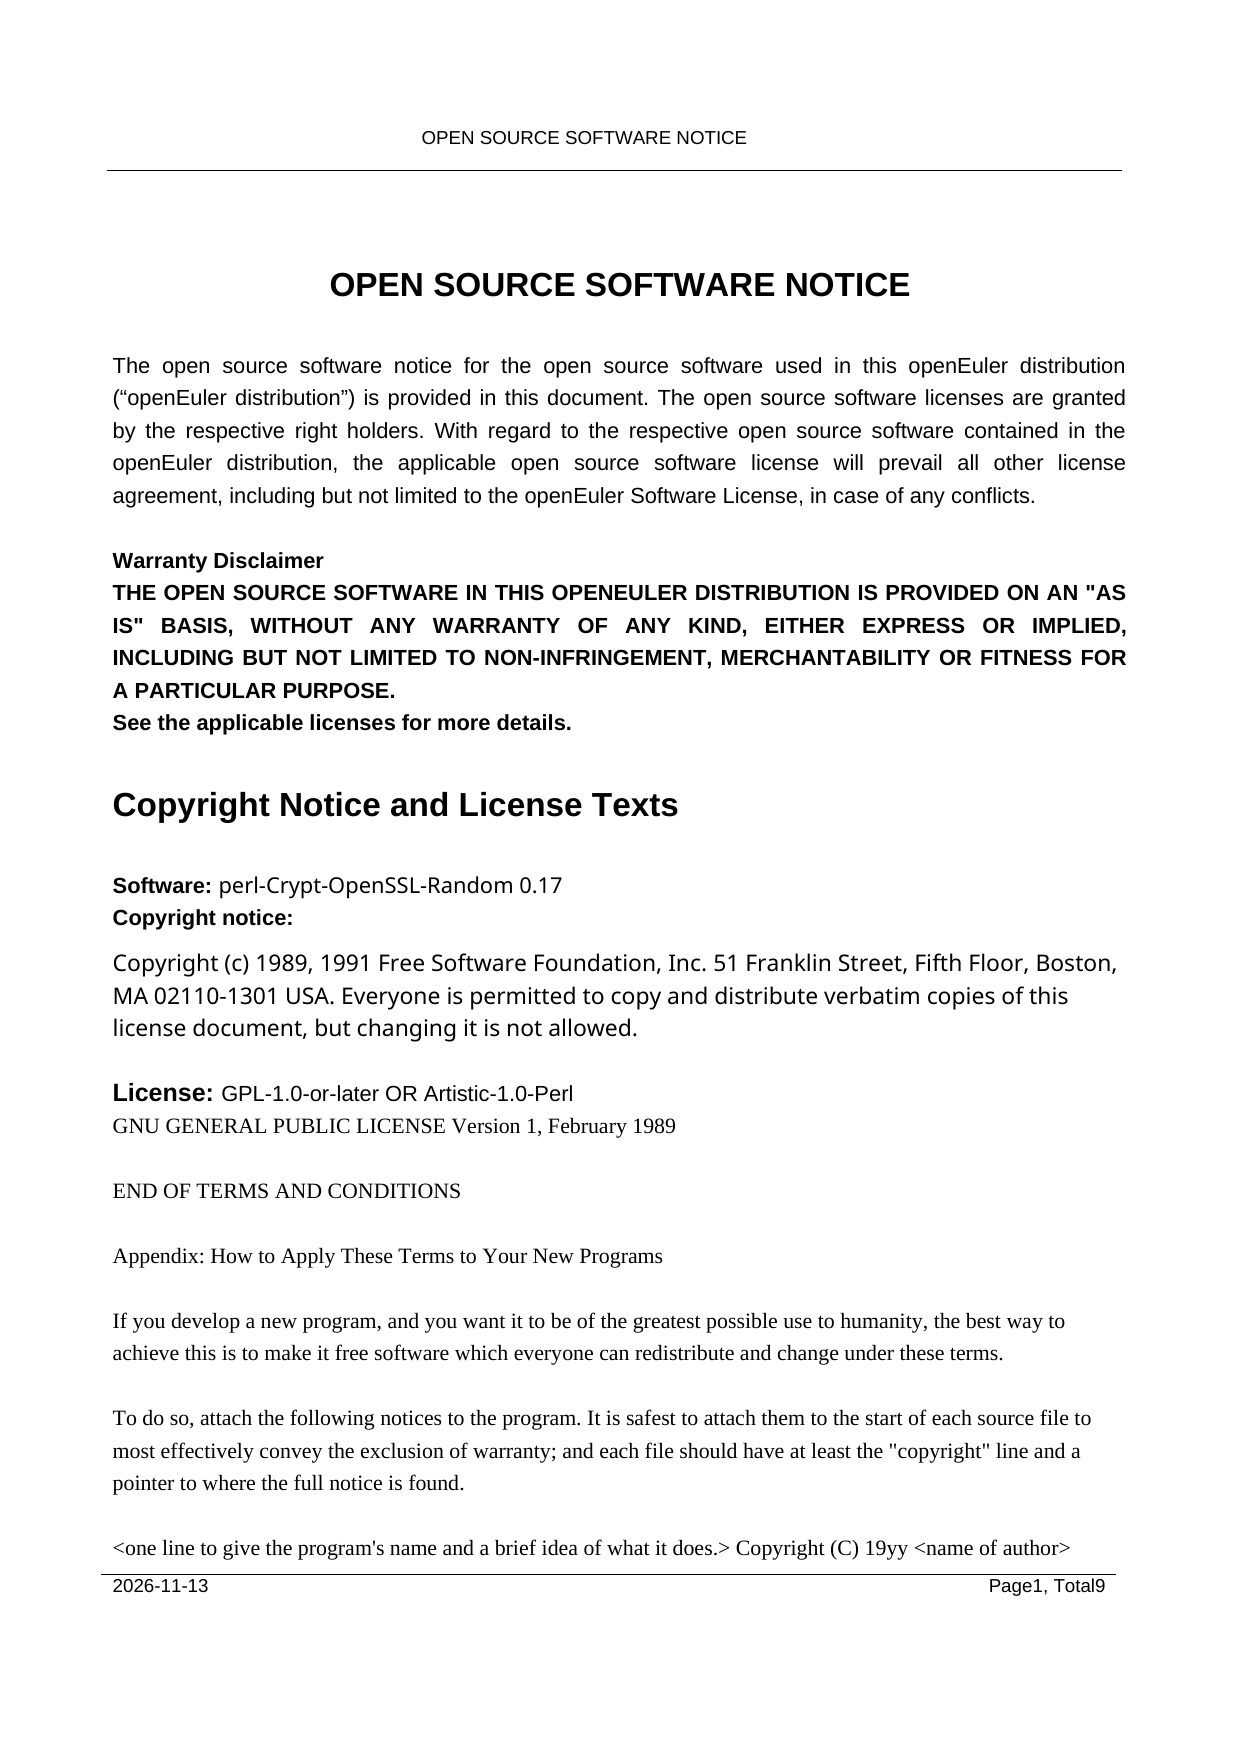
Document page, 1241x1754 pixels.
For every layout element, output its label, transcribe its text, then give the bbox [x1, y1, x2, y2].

text THE OPEN SOURCE SOFTWARE IN THIS OPENEULER DISTRIBUTION IS PROVIDED ON AN "AS IS" BASIS, WITHOUT ANY WARRANTY OF ANY KIND, EITHER EXPRESS OR IMPLIED, INCLUDING BUT NOT LIMITED TO NON-INFRINGEMENT, MERCHANTABILITY OR FITNESS FOR A PARTICULAR PURPOSE. See the applicable licenses for more details. [112, 576, 1128, 739]
text The open source software notice for the open source software used in this openEuler distribution (“openEuler distribution”) is provided in this document. The open source software licenses are granted by the respective right holders. With regard to the respective open source software contained in the openEuler distribution, the applicable open source software license will prevail all other license agreement, including but not limited to the openEuler Software License, in case of any conflicts. [112, 349, 1128, 511]
text Copyright notice: [112, 901, 1128, 934]
text Copyright (c) 1989, 1991 Free Software Foundation, Inc. 51 Franklin Street, Fifth Floor, Boston, MA 02110-1301 USA. Everyone is permitted to copy and distribute verbatim copies of this license document, but changing it is not allowed. [112, 947, 1128, 1077]
title Software: perl-Crypt-OpenSSL-Random 0.17 [112, 869, 1128, 901]
text Copyright Notice and License Texts [112, 771, 1128, 836]
text License: GPL-1.0-or-later OR Artistic-1.0-Perl [112, 1077, 1128, 1109]
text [112, 1109, 1128, 1564]
text OPEN SOURCE SOFTWARE NOTICE [112, 251, 1128, 316]
text Warranty Disclaimer [112, 544, 1128, 576]
